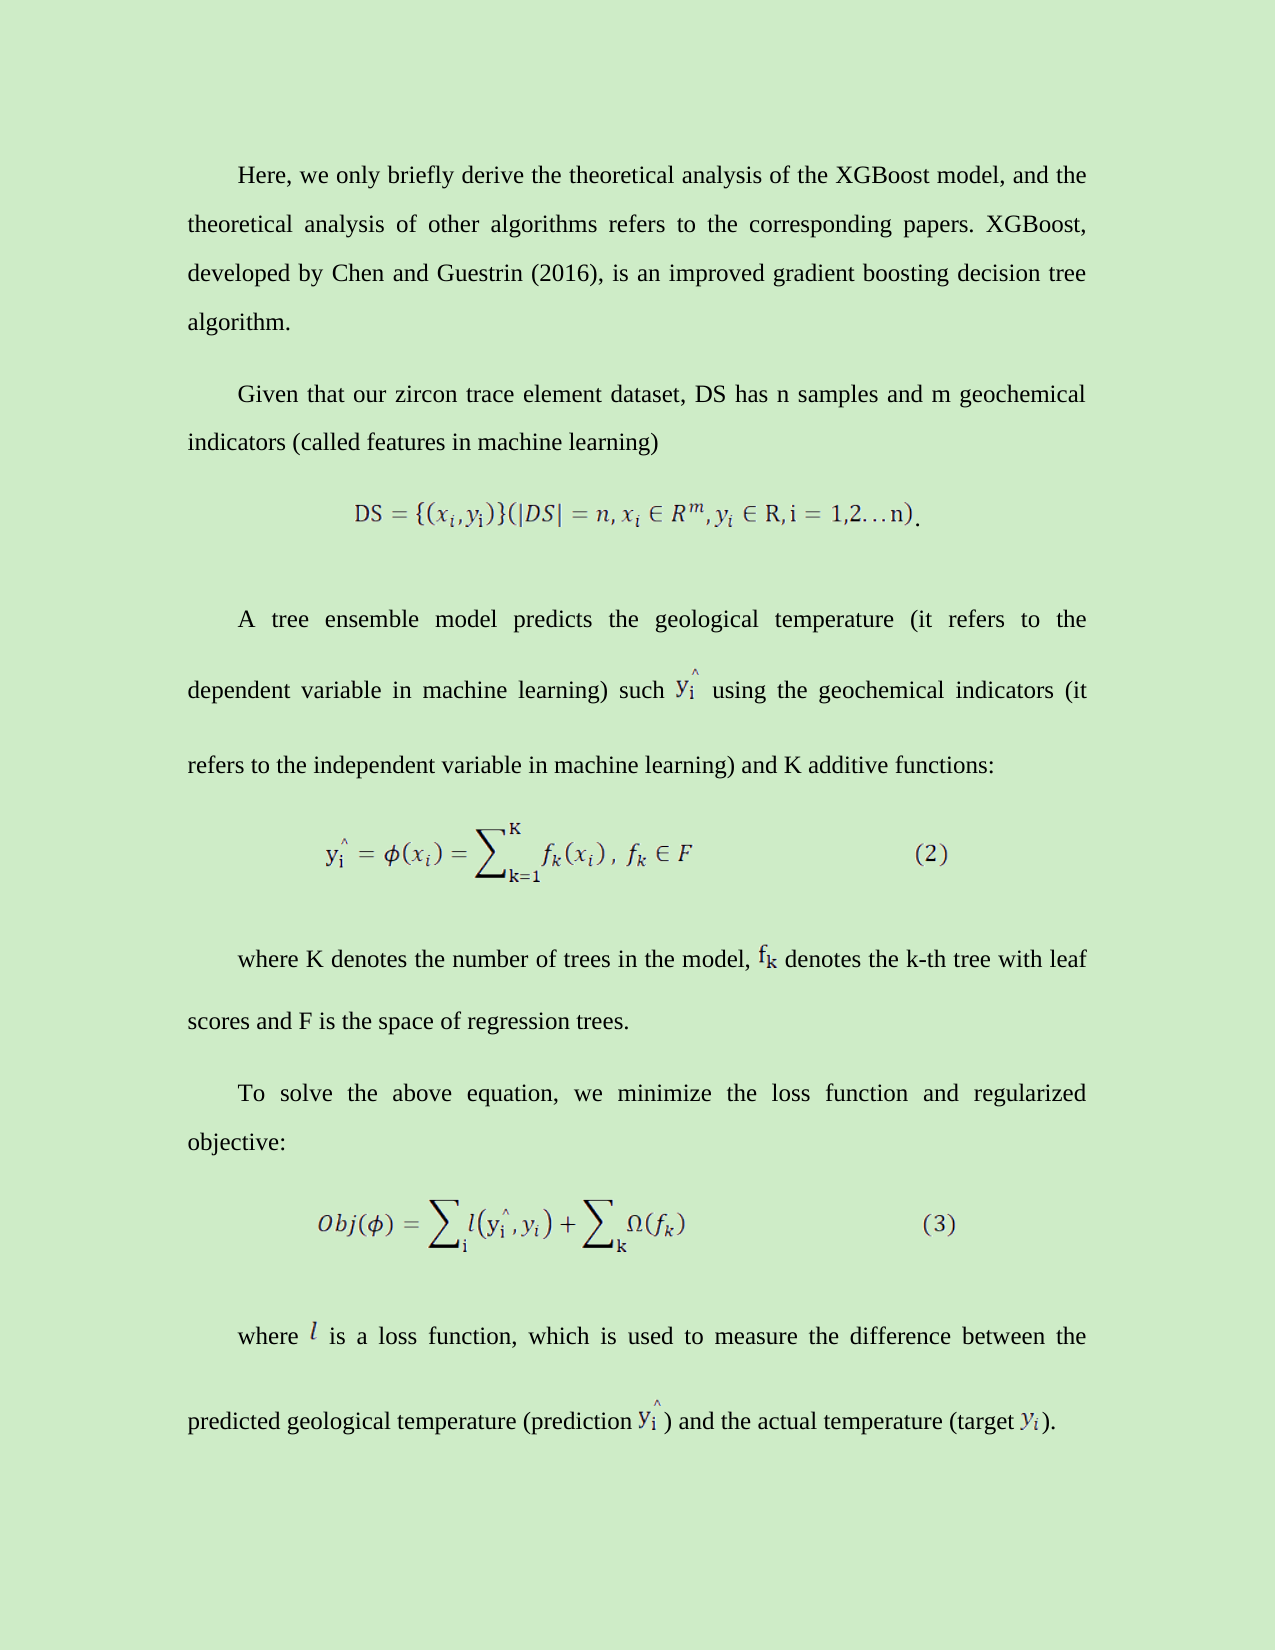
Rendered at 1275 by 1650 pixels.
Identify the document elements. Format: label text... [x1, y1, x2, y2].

text Given that our zircon trace element dataset, DS has n samples and m geochemical indicators (called features in machine learning) [187, 377, 1087, 458]
picture [317, 1197, 958, 1252]
text where is a loss function, which is used to measure the difference between the predicted geological temperature (prediction ) and the actual temperature (target ). [187, 1300, 1087, 1463]
text A tree ensemble model predicts the geological temperature (it refers to the dependent variable in machine learning) such using the geochemical indicators (it refers to the independent variable in machine learning) and K additive functions: [187, 602, 1087, 781]
text Here, we only briefly derive the theoretical analysis of the XGBoost model, and the theoretical analysis of other algorithms refers to the corresponding papers. XGBoost, developed by Chen and Guestrin (2016), is an improved gradient boosting decision tree algorithm. [187, 159, 1087, 337]
picture [758, 938, 778, 968]
picture [676, 666, 702, 699]
picture [1020, 1400, 1042, 1430]
picture [354, 497, 915, 527]
text where K denotes the number of trees in the model, denotes the k-th tree with leaf scores and F is the space of regression trees. [187, 923, 1087, 1037]
text To solve the above equation, we minimize the loss function and regularized objective: [187, 1076, 1087, 1158]
picture [326, 820, 949, 882]
picture [309, 1315, 319, 1345]
picture [638, 1397, 664, 1430]
